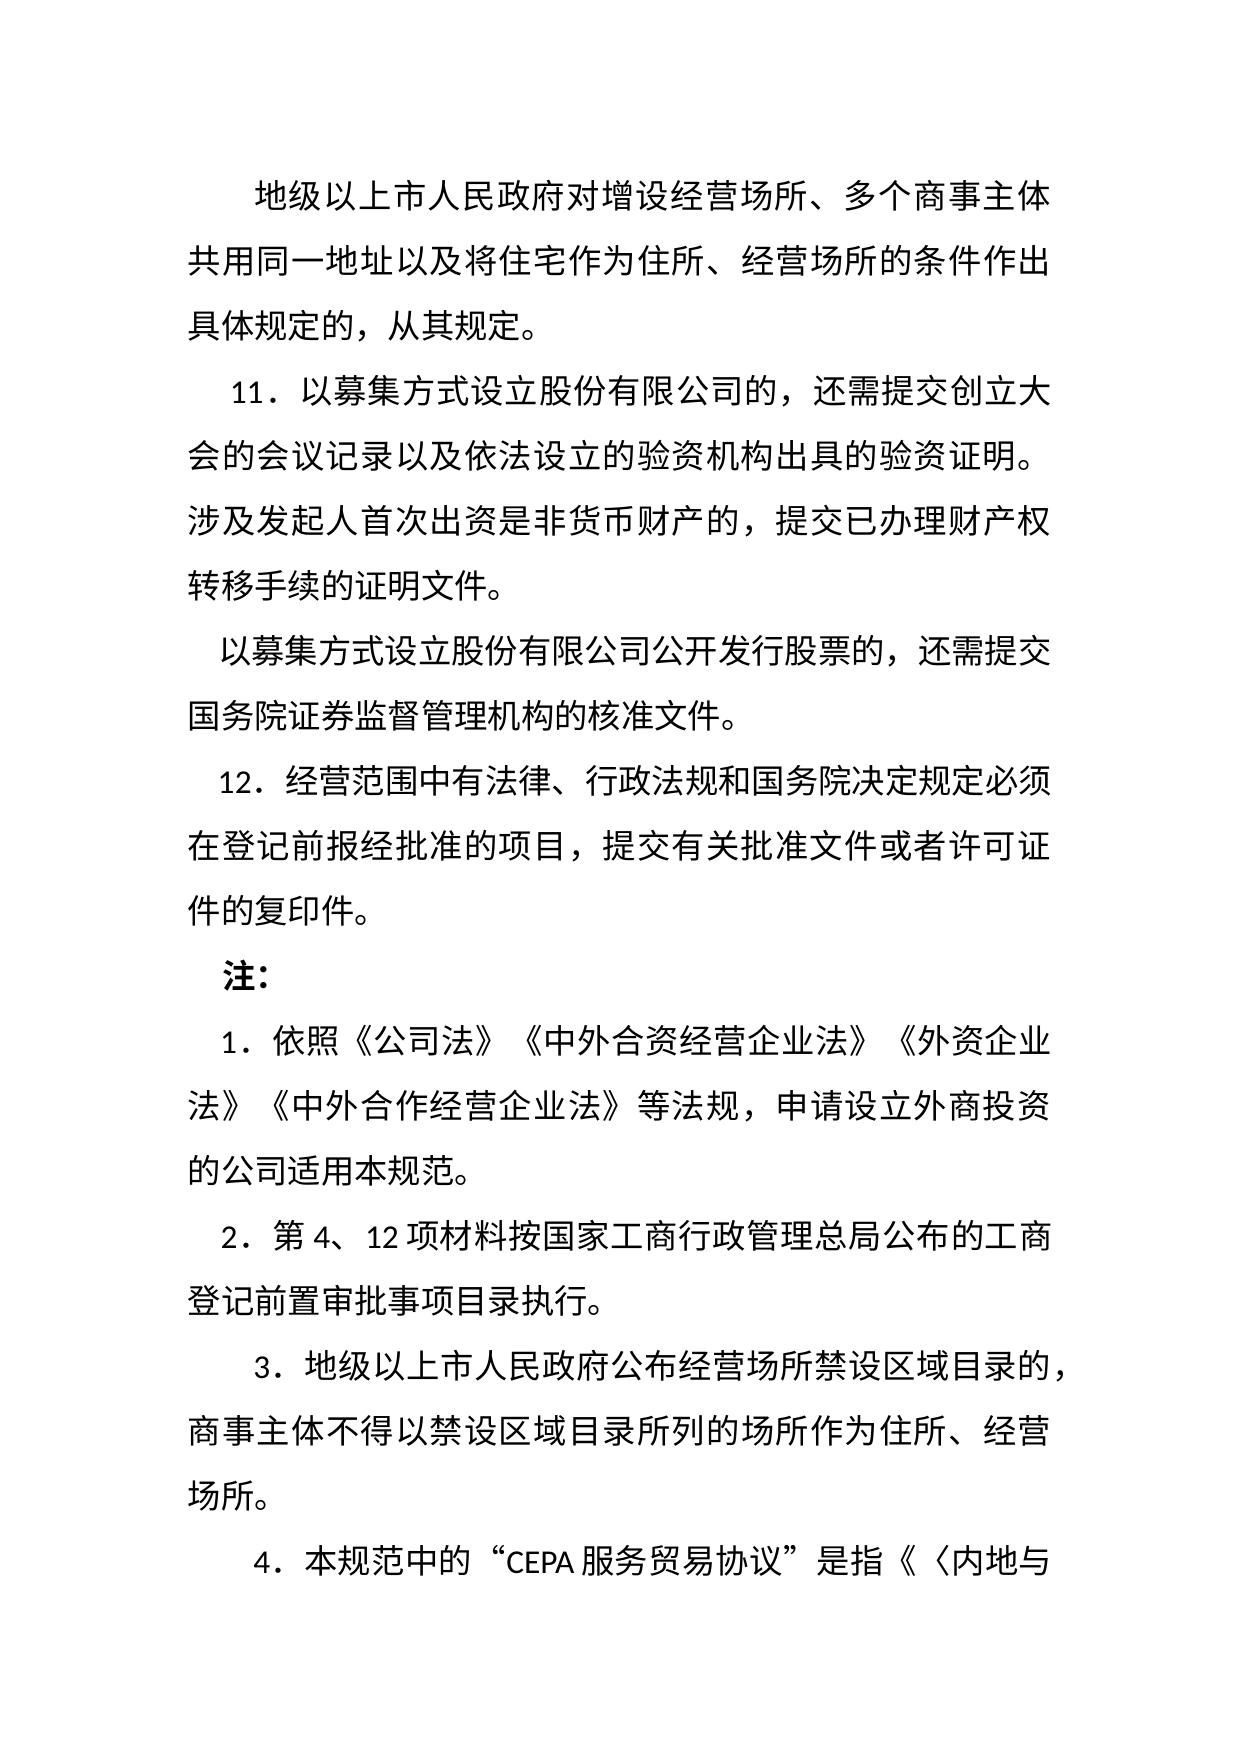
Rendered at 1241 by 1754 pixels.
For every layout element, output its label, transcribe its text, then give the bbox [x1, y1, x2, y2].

text 11．以募集方式设立股份有限公司的，还需提交创立大会的会议记录以及依法设立的验资机构出具的验资证明。涉及发起人首次出资是非货币财产的，提交已办理财产权转移手续的证明文件。 [187, 357, 1053, 617]
text 3．地级以上市人民政府公布经营场所禁设区域目录的，商事主体不得以禁设区域目录所列的场所作为住所、经营场所。 [187, 1332, 1053, 1527]
text 2．第4、12项材料按国家工商行政管理总局公布的工商登记前置审批事项目录执行。 [187, 1202, 1053, 1332]
text 12．经营范围中有法律、行政法规和国务院决定规定必须在登记前报经批准的项目，提交有关批准文件或者许可证件的复印件。 [187, 747, 1053, 942]
text 注： [187, 942, 1053, 1007]
text 1．依照《公司法》《中外合资经营企业法》《外资企业法》《中外合作经营企业法》等法规，申请设立外商投资的公司适用本规范。 [187, 1007, 1053, 1202]
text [187, 1527, 1053, 1592]
text 地级以上市人民政府对增设经营场所、多个商事主体共用同一地址以及将住宅作为住所、经营场所的条件作出具体规定的，从其规定。 [187, 162, 1053, 357]
text 以募集方式设立股份有限公司公开发行股票的，还需提交国务院证券监督管理机构的核准文件。 [187, 617, 1053, 747]
